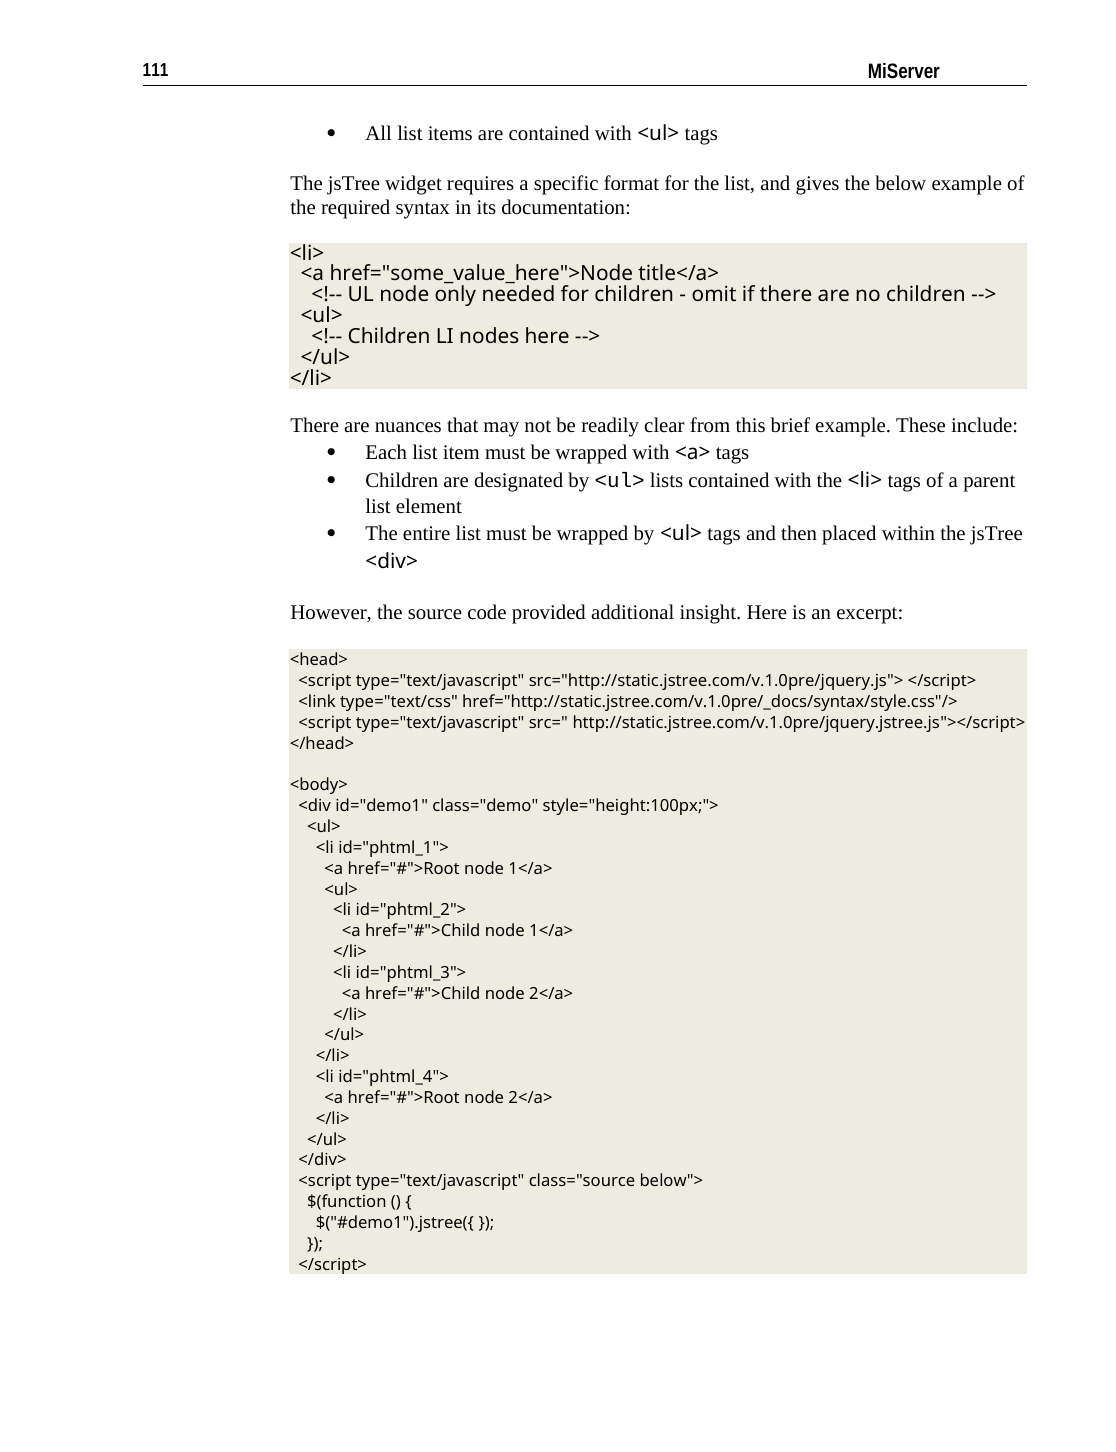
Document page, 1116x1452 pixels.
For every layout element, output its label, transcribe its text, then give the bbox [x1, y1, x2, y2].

text <!-- UL node only needed for children - omit if there are no children --> [289, 285, 1027, 306]
text <li> [289, 243, 1027, 264]
text </li> [289, 368, 1027, 389]
text <a href="some_value_here">Node title</a> [289, 264, 1027, 285]
list The entire list must be wrapped by <ul> tags and then placed within the jsTree <div> [328, 518, 1027, 575]
text <div id="demo1" class="demo" style="height:100px;"> [289, 795, 1027, 816]
text }); [289, 1232, 1027, 1253]
text The jsTree widget requires a specific format for the list, and gives the below example of the required syntax in its documentation: [290, 171, 1027, 219]
text <body> [289, 774, 1027, 795]
text <!-- Children LI nodes here --> [289, 327, 1027, 347]
text <a href="#">Child node 1</a> [289, 920, 1027, 941]
text <head> [289, 649, 1027, 670]
text <li id="phtml_2"> [289, 899, 1027, 920]
text </ul> [289, 1024, 1027, 1045]
text <script type="text/javascript" src=" http://static.jstree.com/v.1.0pre/jquery.jstree.js"></script> [289, 712, 1027, 732]
text <a href="#">Child node 2</a> [289, 982, 1027, 1003]
list Children are designated by <ul> lists contained with the <li> tags of a parent list element [328, 466, 1027, 518]
text <li id="phtml_4"> [289, 1066, 1027, 1087]
text </ul> [289, 1128, 1027, 1149]
text <li id="phtml_1"> [289, 837, 1027, 857]
text There are nuances that may not be readily clear from this brief example. These include: [290, 413, 1027, 437]
text </li> [289, 1045, 1027, 1066]
text <a href="#">Root node 2</a> [289, 1087, 1027, 1107]
text <a href="#">Root node 1</a> [289, 857, 1027, 878]
text <ul> [289, 816, 1027, 837]
list Each list item must be wrapped with <a> tags [328, 437, 1027, 466]
text <ul> [289, 306, 1027, 327]
text </head> [289, 732, 1027, 753]
text </ul> [289, 347, 1027, 368]
text </li> [289, 941, 1027, 962]
text </li> [289, 1107, 1027, 1128]
text </script> [289, 1253, 1027, 1274]
text <script type="text/javascript" class="source below"> [289, 1170, 1027, 1191]
text <ul> [289, 878, 1027, 899]
text </li> [289, 1003, 1027, 1024]
text <link type="text/css" href="http://static.jstree.com/v.1.0pre/_docs/syntax/style.css"/> [289, 691, 1027, 712]
text <li id="phtml_3"> [289, 962, 1027, 982]
text $("#demo1").jstree({ }); [289, 1212, 1027, 1232]
text <script type="text/javascript" src="http://static.jstree.com/v.1.0pre/jquery.js"> </script> [289, 670, 1027, 691]
text </div> [289, 1149, 1027, 1170]
text However, the source code provided additional insight. Here is an excerpt: [290, 600, 1027, 624]
text $(function () { [289, 1191, 1027, 1212]
list All list items are contained with <ul> tags [328, 118, 1027, 147]
